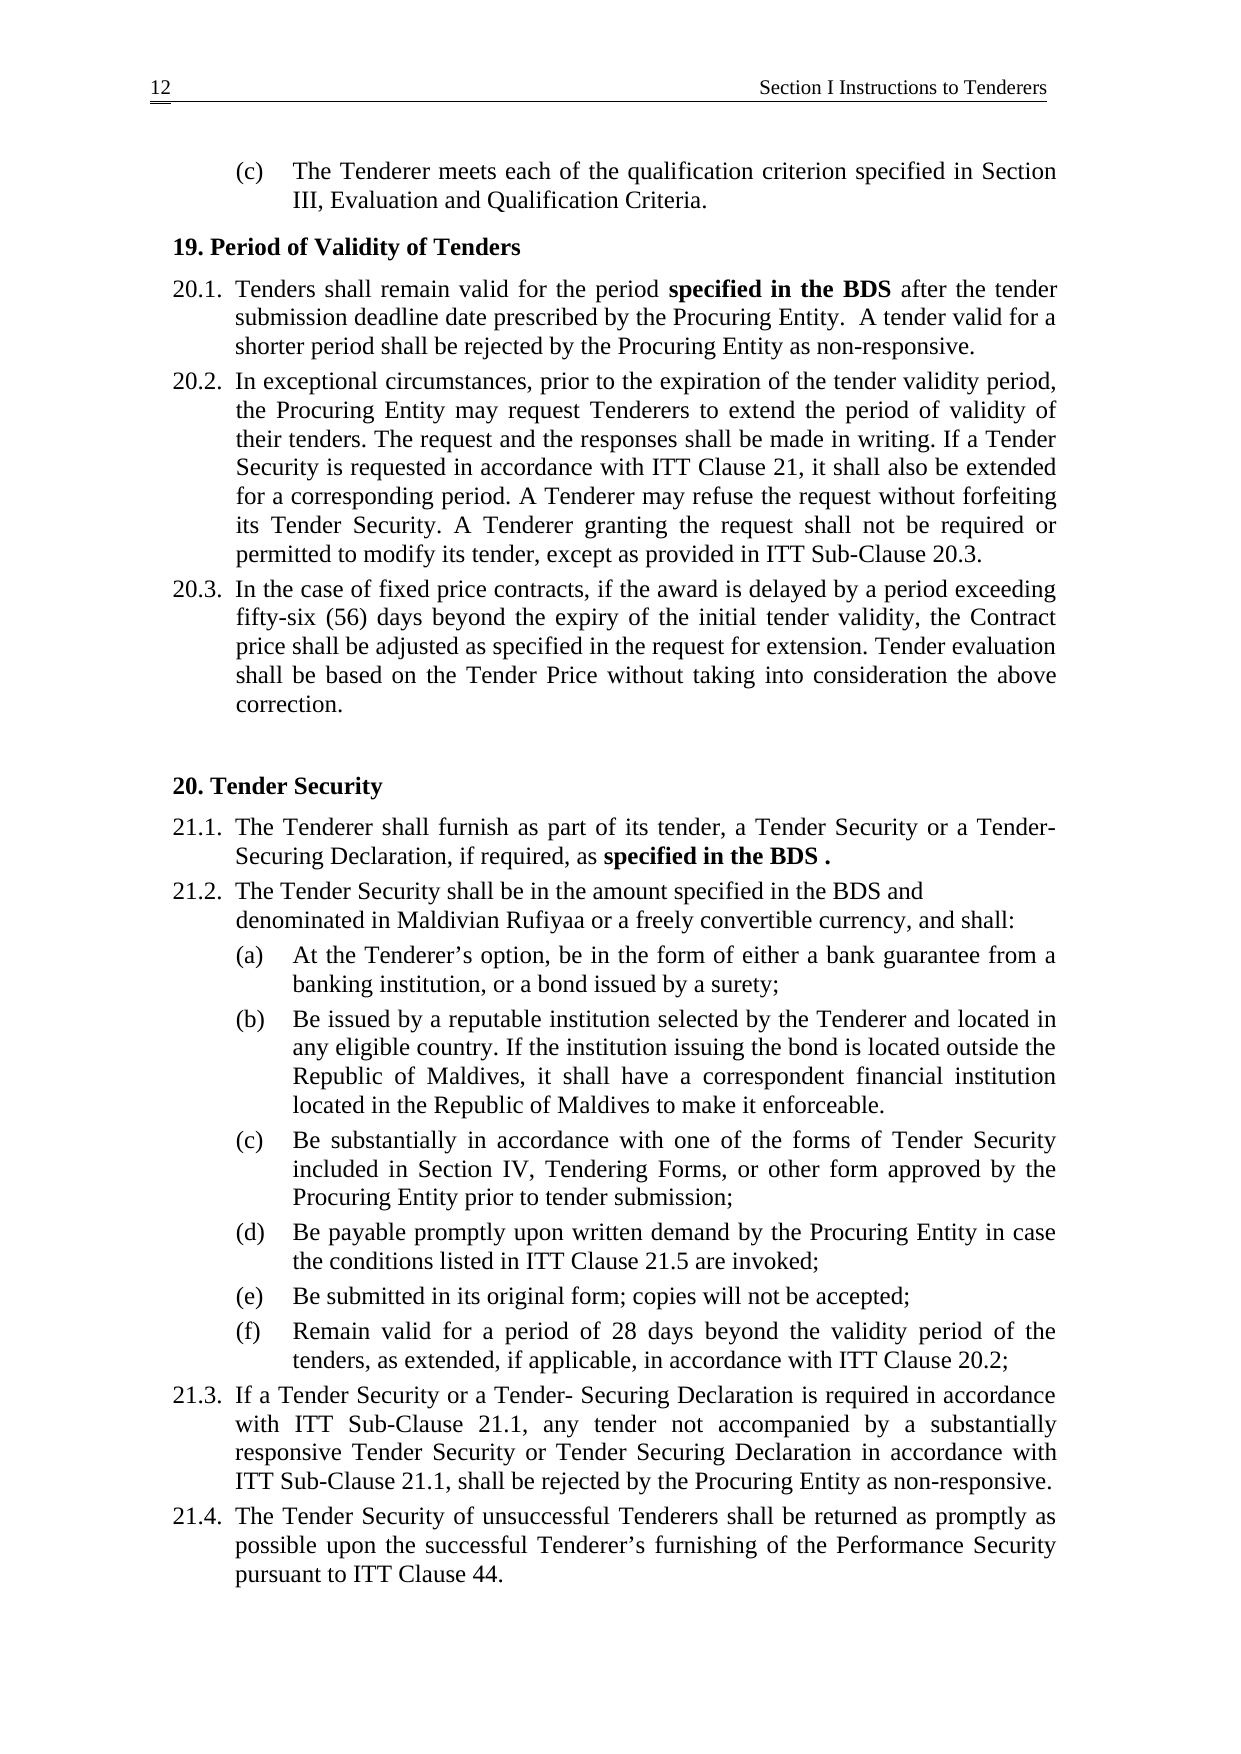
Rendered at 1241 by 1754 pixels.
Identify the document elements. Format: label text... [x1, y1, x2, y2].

table_cell Period of Validity of Tenders Tenders shall remain valid for the period specified in the BDS after the tender submission deadline date prescribed by the Procuring Entity. A tender valid for a shorter period shall be rejected by the Procuring Entity as non-responsive. In exceptional circumstances, prior to the expiration of the tender validity period, the Procuring Entity may request Tenderers to extend the period of validity of their tenders. The request and the responses shall be made in writing. If a Tender Security is requested in accordance with ITT Clause 21, it shall also be extended for a corresponding period. A Tenderer may refuse the request without forfeiting its Tender Security. A Tenderer granting the request shall not be required or permitted to modify its tender, except as provided in ITT Sub-Clause 20.3. In the case of fixed price contracts, if the award is delayed by a period exceeding fifty-six (56) days beyond the expiry of the initial tender validity, the Contract price shall be adjusted as specified in the request for extension. Tender evaluation shall be based on the Tender Price without taking into consideration the above correction. [161, 220, 1069, 759]
